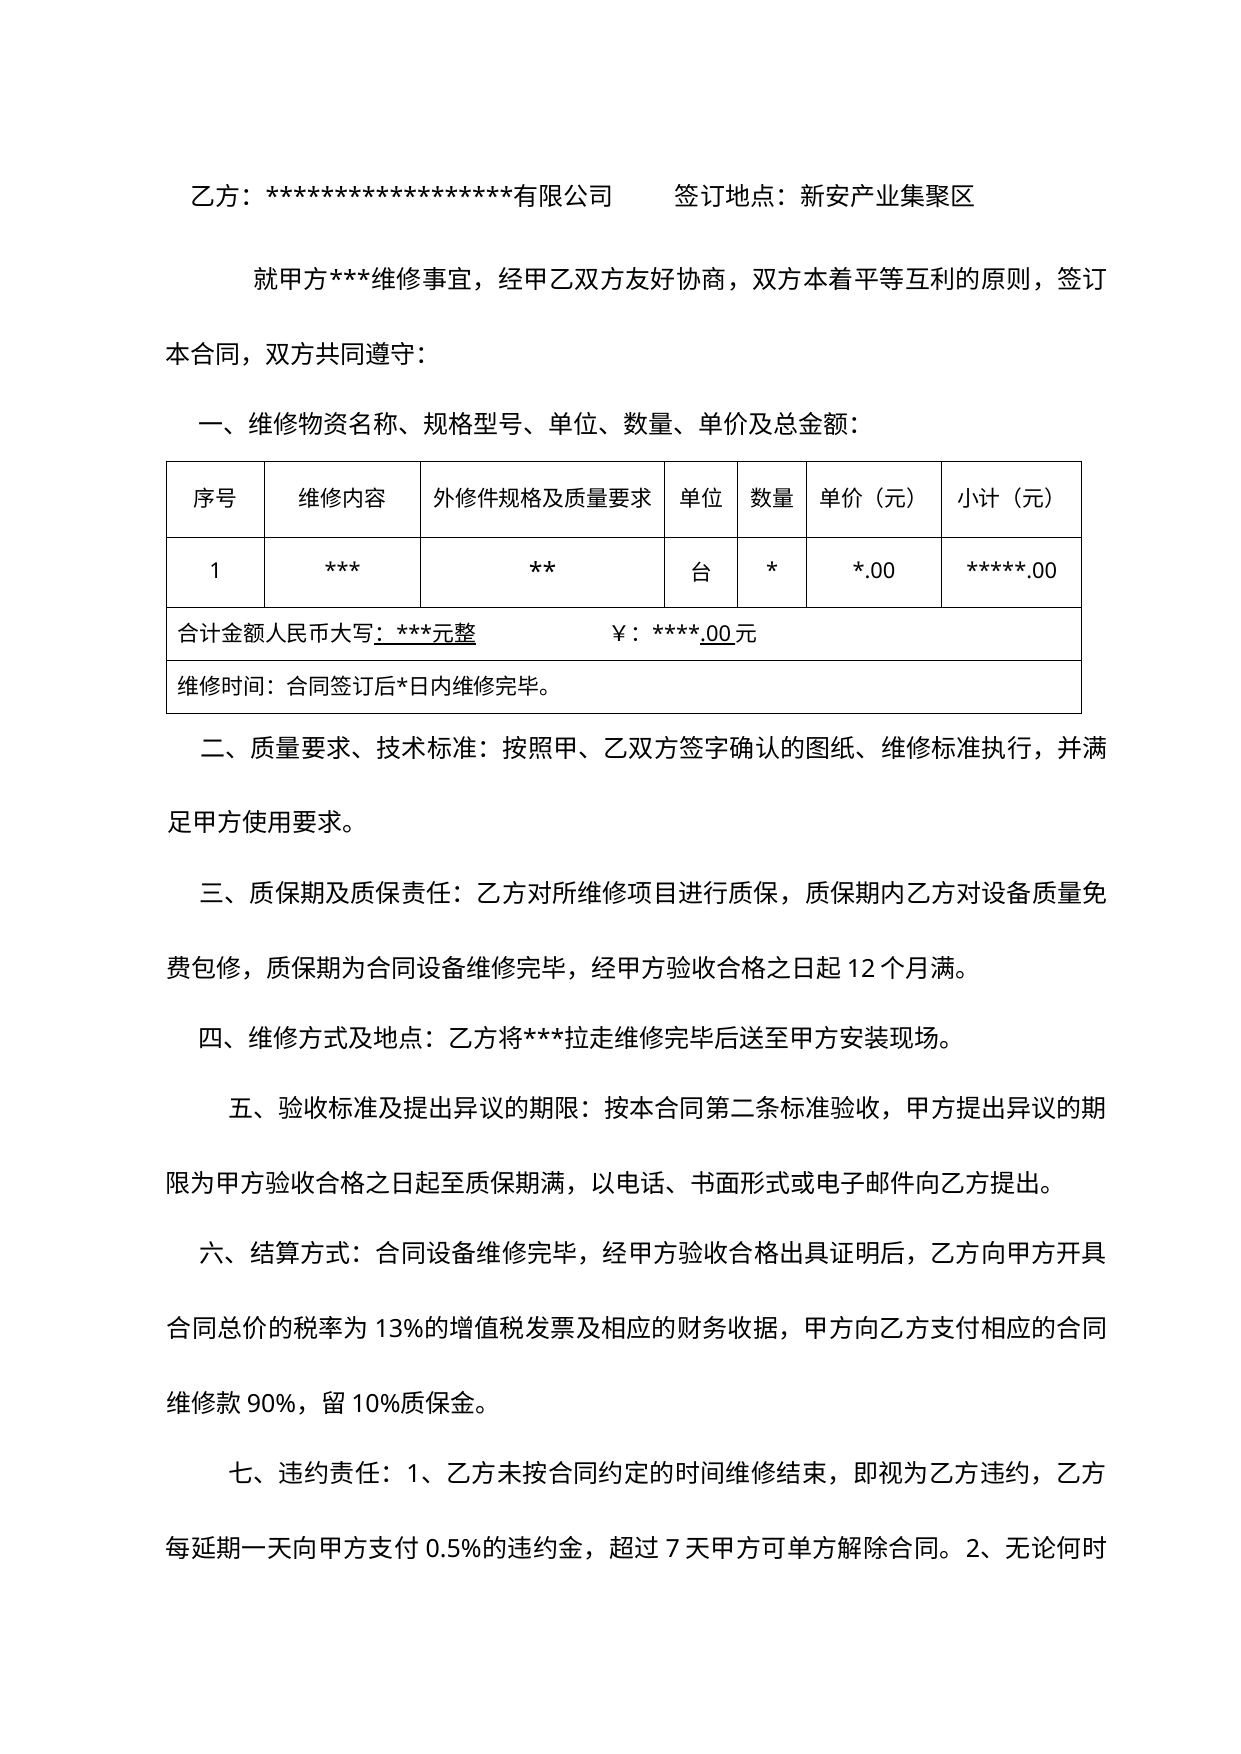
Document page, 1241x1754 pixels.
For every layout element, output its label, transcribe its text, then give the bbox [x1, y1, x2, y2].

table_header 序号 [167, 462, 264, 537]
table_header 小计（元） [942, 462, 1081, 537]
text 乙方：******************有限公司 签订地点：新安产业集聚区 [165, 162, 1107, 227]
text 三、质保期及质保责任：乙方对所维修项目进行质保，质保期内乙方对设备质量免费包修，质保期为合同设备维修完毕，经甲方验收合格之日起12个月满。 [165, 859, 1107, 999]
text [165, 1439, 1107, 1579]
table_header 维修内容 [265, 462, 420, 537]
text 一、维修物资名称、规格型号、单位、数量、单价及总金额： [165, 390, 1107, 455]
text 六、结算方式：合同设备维修完毕，经甲方验收合格出具证明后，乙方向甲方开具合同总价的税率为13%的增值税发票及相应的财务收据，甲方向乙方支付相应的合同维修款90%，留10%质保金。 [165, 1219, 1107, 1434]
table_cell *.00 [807, 538, 941, 607]
table_cell 台 [665, 538, 737, 607]
table_cell ** [421, 538, 664, 607]
table_header 单价（元） [807, 462, 941, 537]
text 二、质量要求、技术标准：按照甲、乙双方签字确认的图纸、维修标准执行，并满足甲方使用要求。 [165, 714, 1107, 853]
table_header 数量 [738, 462, 806, 537]
table_header 单位 [665, 462, 737, 537]
text 四、维修方式及地点：乙方将***拉走维修完毕后送至甲方安装现场。 [165, 1004, 1107, 1069]
table_cell * [738, 538, 806, 607]
table_cell *****.00 [942, 538, 1081, 607]
text 五、验收标准及提出异议的期限：按本合同第二条标准验收，甲方提出异议的期限为甲方验收合格之日起至质保期满，以电话、书面形式或电子邮件向乙方提出。 [165, 1074, 1107, 1214]
table_cell 维修时间：合同签订后*日内维修完毕。 [167, 661, 1081, 713]
table_cell *** [265, 538, 420, 607]
table_header 外修件规格及质量要求 [421, 462, 664, 537]
table_cell 1 [167, 538, 264, 607]
table_cell 合计金额人民币大写：***元整 ￥：****.00元 [167, 608, 1081, 660]
text 就甲方***维修事宜，经甲乙双方友好协商，双方本着平等互利的原则，签订本合同，双方共同遵守： [165, 245, 1107, 385]
